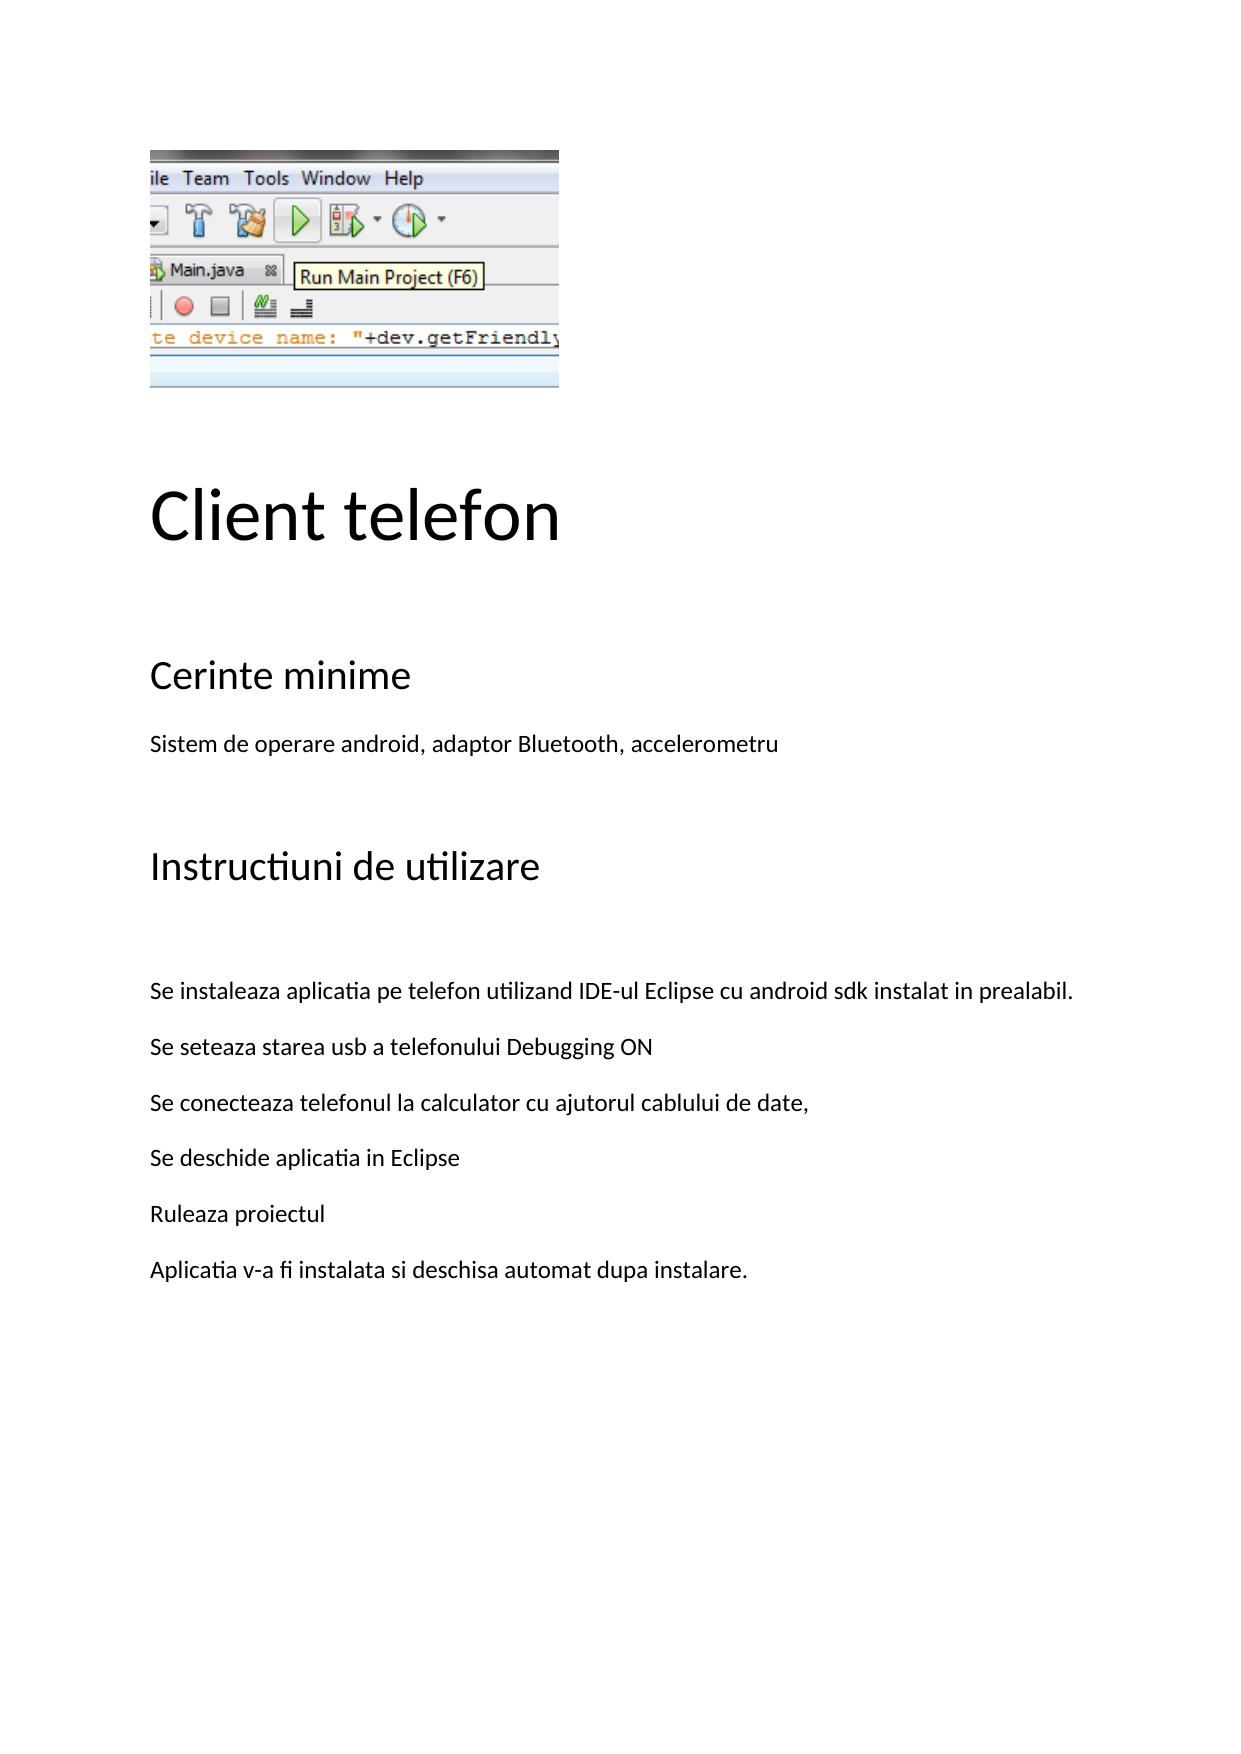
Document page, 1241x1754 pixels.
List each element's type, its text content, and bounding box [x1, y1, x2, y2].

text Se deschide aplicatia in Eclipse [150, 1143, 1090, 1173]
text Se instaleaza aplicatia pe telefon utilizand IDE-ul Eclipse cu android sdk instalat in prealabil. [150, 975, 1090, 1006]
text Instructiuni de utilizare [150, 840, 1090, 891]
text Se seteaza starea usb a telefonului Debugging ON [150, 1031, 1090, 1061]
text Cerinte minime [150, 649, 1090, 700]
text Client telefon [150, 467, 1090, 559]
text Sistem de operare android, adaptor Bluetooth, accelerometru [150, 728, 1090, 759]
picture [150, 150, 559, 443]
text Ruleaza proiectul [150, 1198, 1090, 1229]
text Aplicatia v-a fi instalata si deschisa automat dupa instalare. [150, 1254, 1090, 1285]
text Se conecteaza telefonul la calculator cu ajutorul cablului de date, [150, 1087, 1090, 1117]
